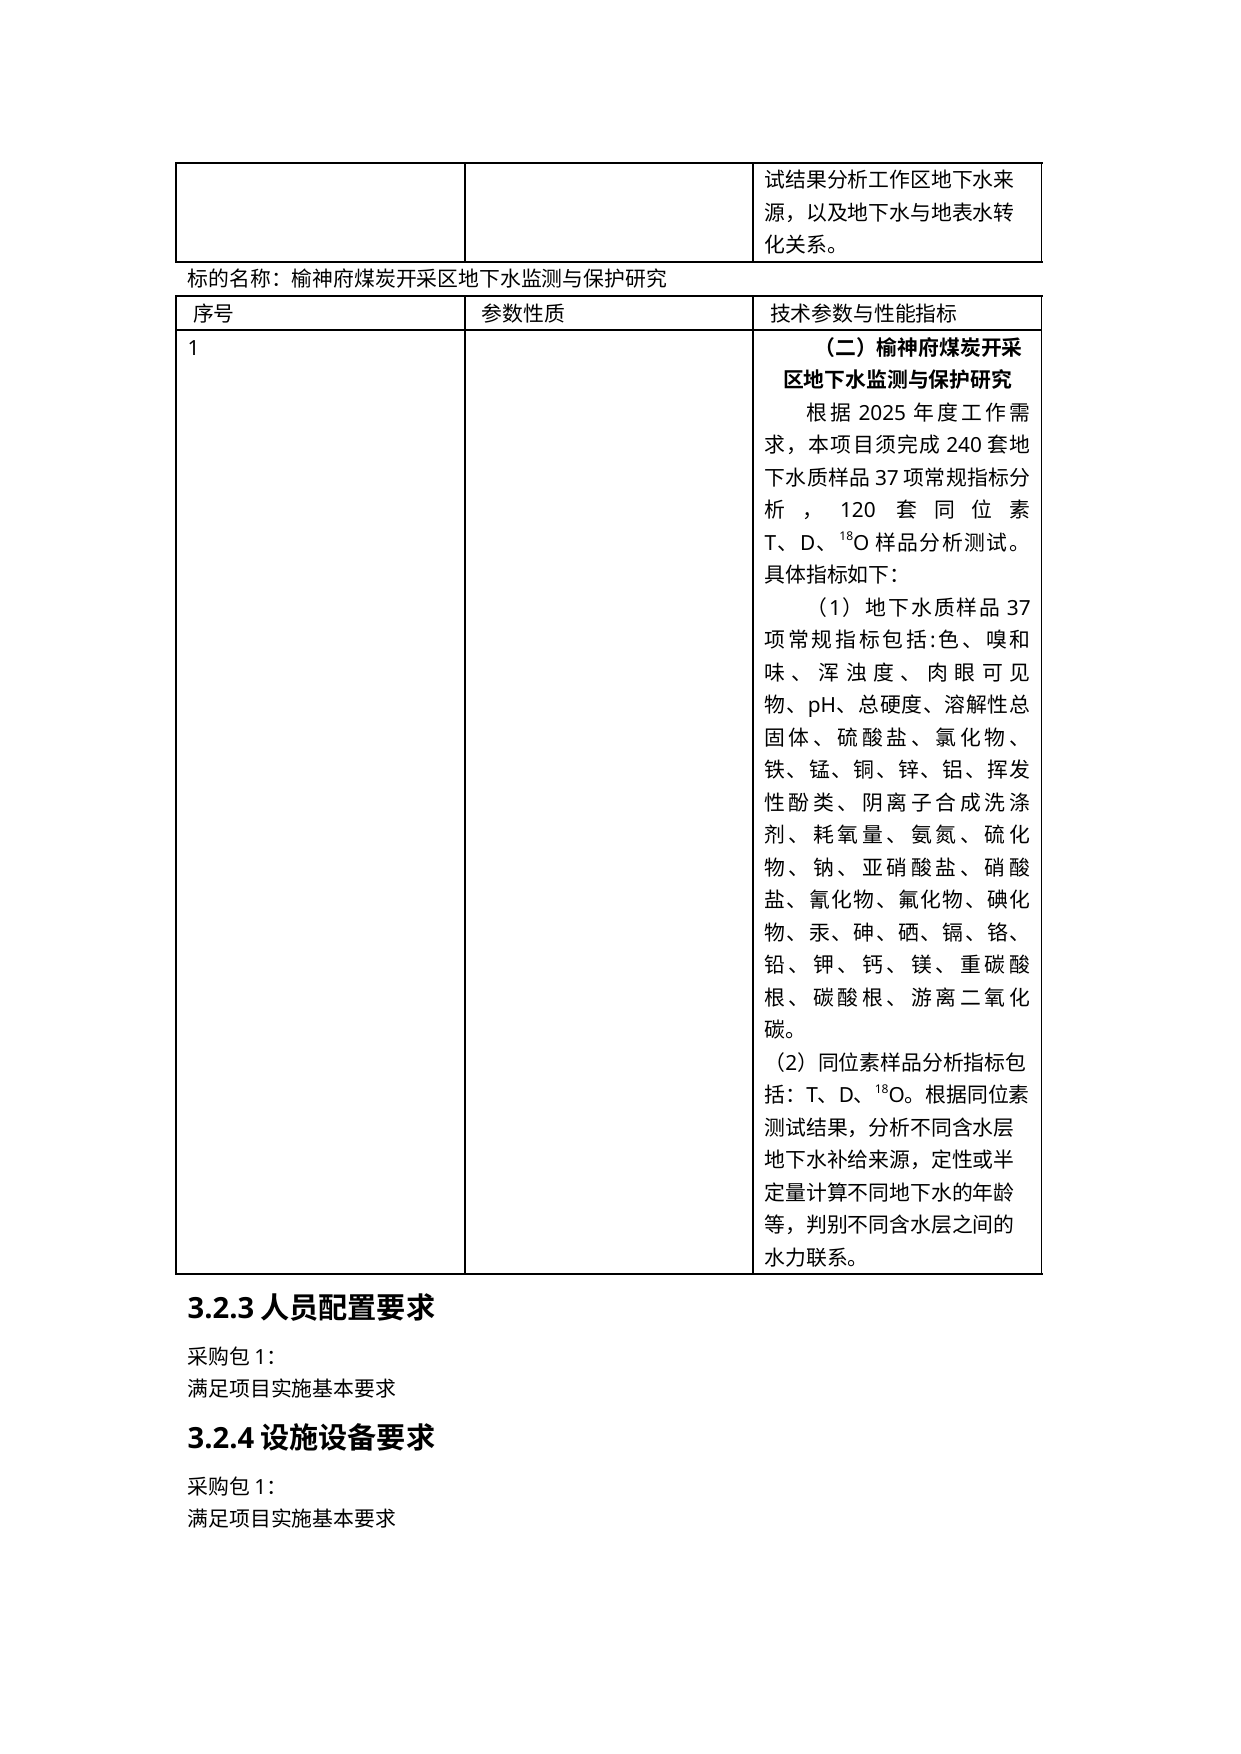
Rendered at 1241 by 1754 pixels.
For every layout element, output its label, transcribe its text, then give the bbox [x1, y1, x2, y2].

table_cell [466, 164, 752, 261]
table_header 技术参数与性能指标 [754, 297, 1041, 329]
table_cell 1 [177, 331, 464, 1273]
table_header 参数性质 [466, 297, 752, 329]
text 采购包1： [187, 1470, 1053, 1502]
table_header 序号 [177, 297, 464, 329]
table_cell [754, 164, 1041, 261]
text 满足项目实施基本要求 [187, 1372, 1053, 1405]
text 采购包1： [187, 1340, 1053, 1372]
table_cell （二）榆神府煤炭开采区地下水监测与保护研究 根据2025年度工作需求，本项目须完成240套地下水质样品37项常规指标分析，120套同位素T、D、18O样品分析测试。具体指标如下： （1）地下水质样品37项常规指标包括:色、嗅和味、浑浊度、肉眼可见物、pH、总硬度、溶解性总固体、硫酸盐、氯化物、铁、锰、铜、锌、铝、挥发性酚类、阴离子合成洗涤剂、耗氧量、氨氮、硫化物、钠、亚硝酸盐、硝酸盐、氰化物、氟化物、碘化物、汞、砷、硒、镉、铬、铅、钾、钙、镁、重碳酸根、碳酸根、游离二氧化碳。 （2）同位素样品分析指标包括：T、D、18O。根据同位素测试结果，分析不同含水层地下水补给来源，定性或半定量计算不同地下水的年龄等，判别不同含水层之间的水力联系。 [754, 331, 1041, 1273]
text 满足项目实施基本要求 [187, 1502, 1053, 1535]
table_cell [466, 331, 752, 1273]
table_cell 1 [177, 164, 464, 261]
text 3.2.4设施设备要求 [187, 1405, 1053, 1470]
text 标的名称：榆神府煤炭开采区地下水监测与保护研究 [187, 263, 1053, 295]
text 3.2.3人员配置要求 [187, 1275, 1053, 1340]
